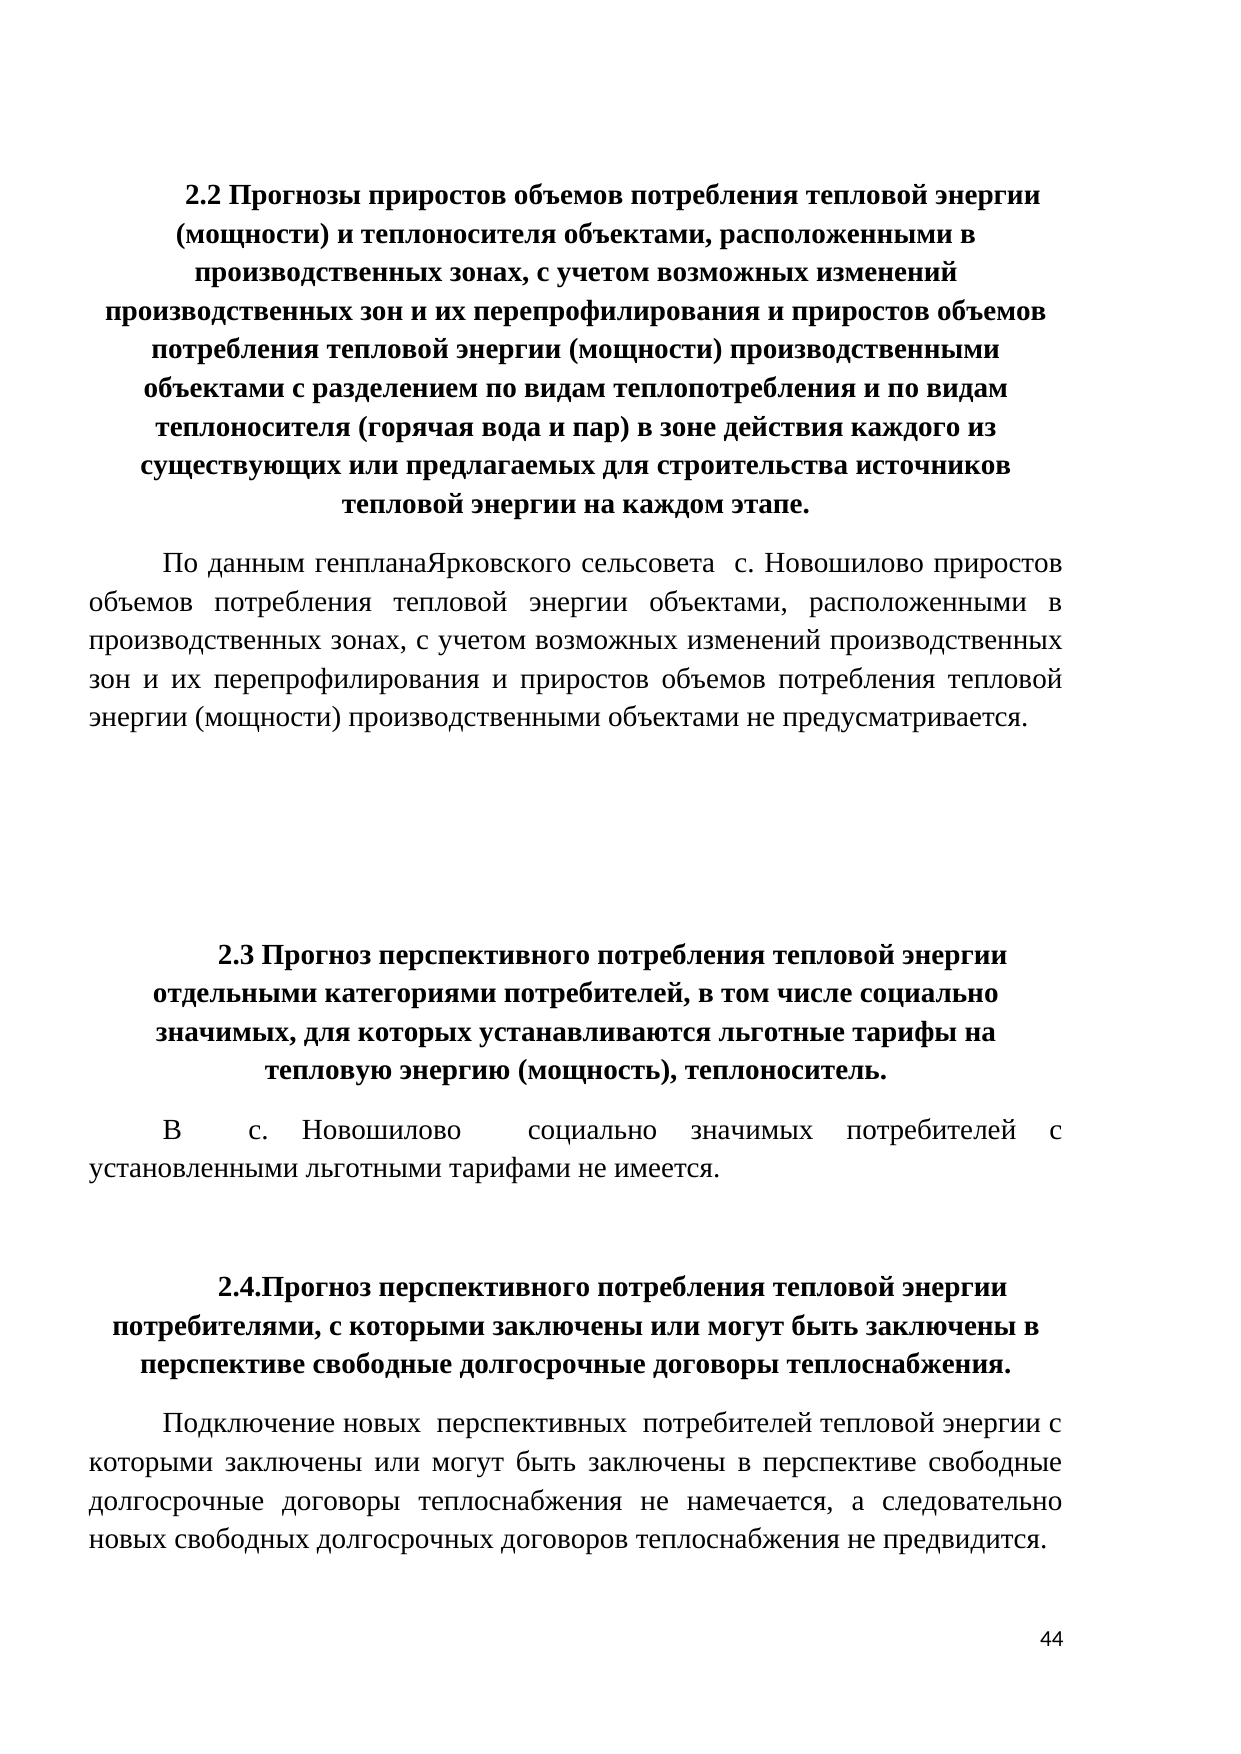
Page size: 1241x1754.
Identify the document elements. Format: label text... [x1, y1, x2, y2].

text 2.4.Прогноз перспективного потребления тепловой энергии потребителями, с которыми заключены или могут быть заключены в перспективе свободные долгосрочные договоры теплоснабжения. [89, 1269, 1063, 1380]
text 2.3 Прогноз перспективного потребления тепловой энергии отдельными категориями потребителей, в том числе социально значимых, для которых устанавливаются льготные тарифы на тепловую энергию (мощность), теплоноситель. [89, 937, 1063, 1086]
text 2.2 Прогнозы приростов объемов потребления тепловой энергии (мощности) и теплоносителя объектами, расположенными в производственных зонах, с учетом возможных изменений производственных зон и их перепрофилирования и приростов объемов потребления тепловой энергии (мощности) производственными объектами с разделением по видам теплопотребления и по видам теплоносителя (горячая вода и пар) в зоне действия каждого из существующих или предлагаемых для строительства источников тепловой энергии на каждом этапе. [89, 177, 1063, 519]
text Подключение новых перспективных потребителей тепловой энергии с которыми заключены или могут быть заключены в перспективе свободные долгосрочные договоры теплоснабжения не намечается, а следовательно новых свободных долгосрочных договоров теплоснабжения не предвидится. [89, 1406, 1063, 1555]
text По данным генпланаЯрковского сельсовета с. Новошилово приростов объемов потребления тепловой энергии объектами, расположенными в производственных зонах, с учетом возможных изменений производственных зон и их перепрофилирования и приростов объемов потребления тепловой энергии (мощности) производственными объектами не предусматривается. [89, 545, 1063, 733]
text В с. Новошилово социально значимых потребителей с установленными льготными тарифами не имеется. [89, 1112, 1063, 1184]
